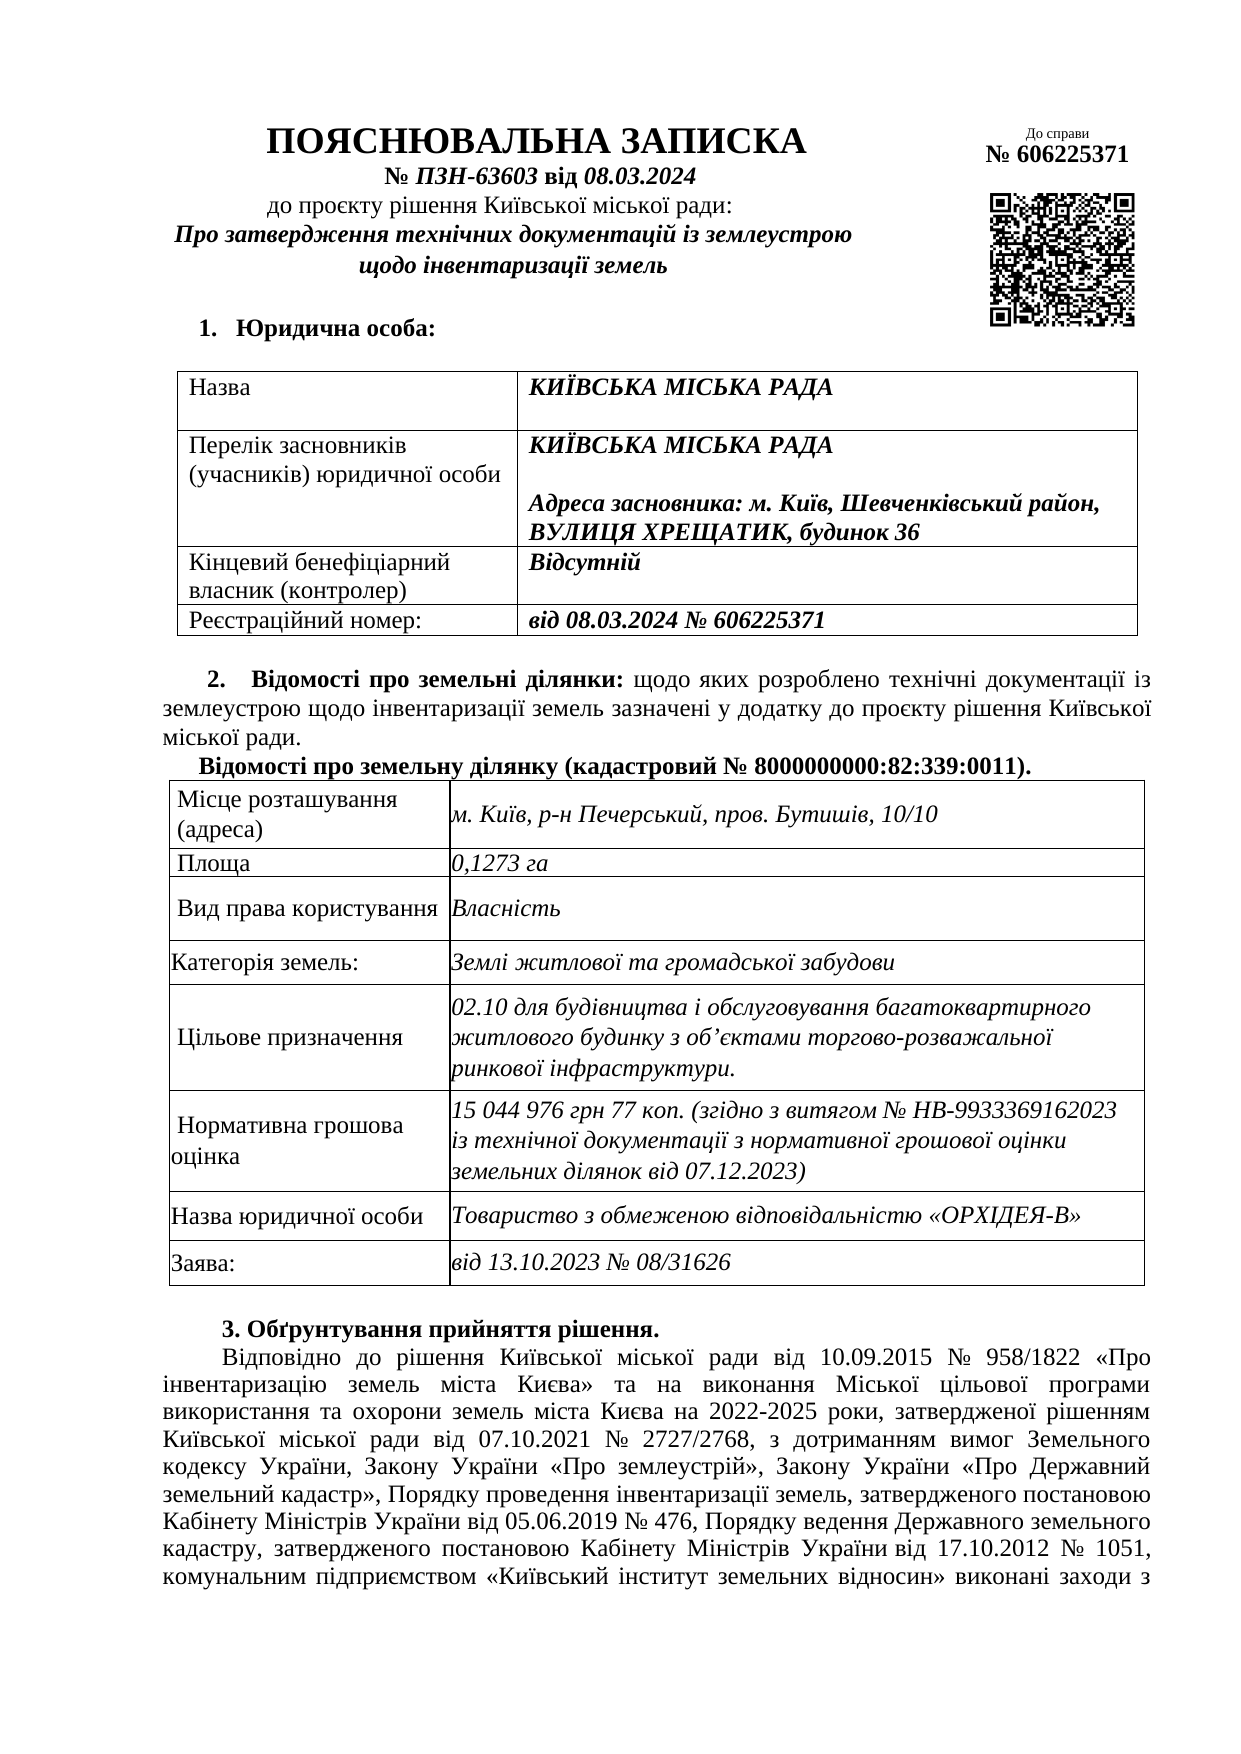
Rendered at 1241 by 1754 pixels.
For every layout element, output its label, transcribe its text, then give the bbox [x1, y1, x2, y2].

text ПОЯСНЮВАЛЬНА ЗАПИСКА [162, 118, 911, 161]
table_cell Перелік засновників (учасників) юридичної особи [178, 431, 517, 546]
text 3. Обґрунтування прийняття рішення. [162, 1314, 1152, 1343]
table_cell Відсутній [518, 547, 1137, 604]
table_cell Власність [451, 877, 1144, 940]
text № ПЗН-63603 від 08.03.2024 [384, 161, 1152, 190]
list Відомості про земельні ділянки: щодо яких розроблено технічні документації із землеустрою щодо інвентаризації земель зазначені у додатку до проєкту рішення Київської міської ради. [162, 664, 1152, 751]
table_cell Вид права користування [170, 877, 449, 940]
table_cell КИЇВСЬКА МІСЬКА РАДА Адреса засновника: м. Київ, Шевченківський район, ВУЛИЦЯ ХРЕЩАТИК, будинок 36 [518, 431, 1137, 546]
table_cell Товариство з обмеженою відповідальністю «ОРХІДЕЯ-В» [451, 1192, 1144, 1239]
table_header м. Київ, р-н Печерський, пров. Бутишів, 10/10 [451, 781, 1144, 847]
table_cell Землі житлової та громадської забудови [451, 941, 1144, 984]
text Про затвердження технічних документацій із землеустрою щодо інвентаризації земель [162, 219, 866, 279]
table_cell 0,1273 га [451, 849, 1144, 876]
table_cell Категорія земель: [170, 941, 449, 984]
table_cell від 13.10.2023 № 08/31626 [451, 1241, 1144, 1284]
table_cell Назва юридичної особи [170, 1192, 449, 1239]
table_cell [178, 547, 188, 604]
table_cell 02.10 для будівництва і обслуговування багатоквартирного житлового будинку з об’єктами торгово-розважальної ринкової інфраструктури. [451, 985, 1144, 1090]
table_cell Нормативна грошова оцінка [170, 1091, 449, 1191]
text до проєкту рішення Київської міської ради: [251, 190, 748, 219]
table_header КИЇВСЬКА МІСЬКА РАДА [518, 372, 1137, 429]
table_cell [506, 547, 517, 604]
table_cell від 08.03.2024 № 606225371 [518, 605, 1137, 634]
table_header Назва [178, 372, 517, 429]
table_cell Цільове призначення [170, 985, 449, 1090]
table_header Місце розташування (адреса) [170, 781, 449, 847]
text Відомості про земельну ділянку (кадастровий № 8000000000:82:339:0011). [198, 751, 1152, 779]
list Юридична особа: [198, 313, 1152, 342]
table_cell Реєстраційний номер: [178, 605, 517, 634]
picture [978, 190, 1146, 313]
table_cell Заява: [170, 1241, 449, 1284]
table_cell 15 044 976 грн 77 коп. (згідно з витягом № НВ-9933369162023 із технічної документації з нормативної грошової оцінки земельних ділянок від 07.12.2023) [451, 1091, 1144, 1191]
table_cell Площа [170, 849, 449, 876]
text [162, 1343, 1152, 1589]
